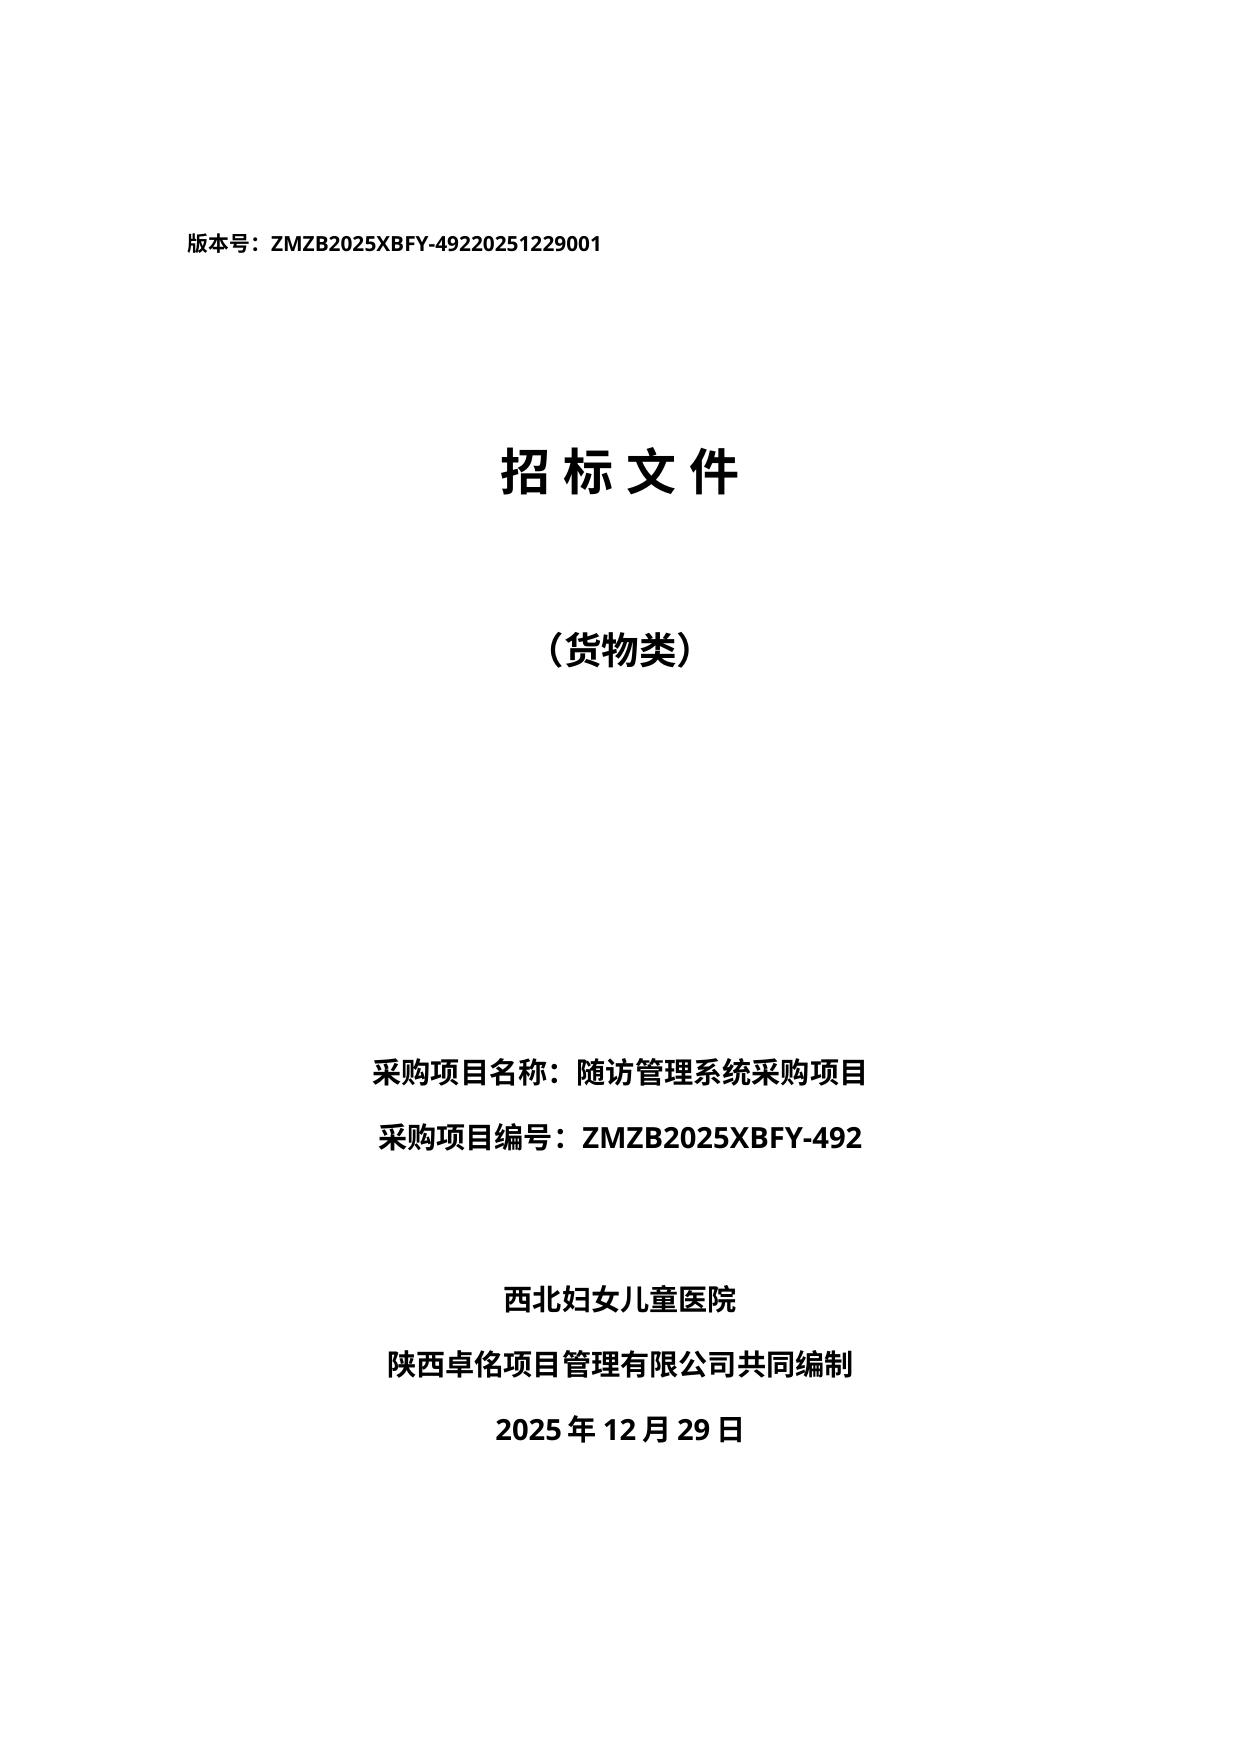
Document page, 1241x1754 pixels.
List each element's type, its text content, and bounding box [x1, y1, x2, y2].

text 采购项目名称：随访管理系统采购项目 [187, 1039, 1053, 1104]
text 招 标 文 件 [187, 422, 1053, 617]
text 2025年12月29日 [187, 1397, 1053, 1462]
text 采购项目编号：ZMZB2025XBFY-492 [187, 1104, 1053, 1267]
text （货物类） [187, 617, 1053, 1039]
text 西北妇女儿童医院 [187, 1267, 1053, 1332]
text 版本号：ZMZB2025XBFY-49220251229001 [187, 227, 1053, 422]
text 陕西卓佲项目管理有限公司共同编制 [187, 1332, 1053, 1397]
